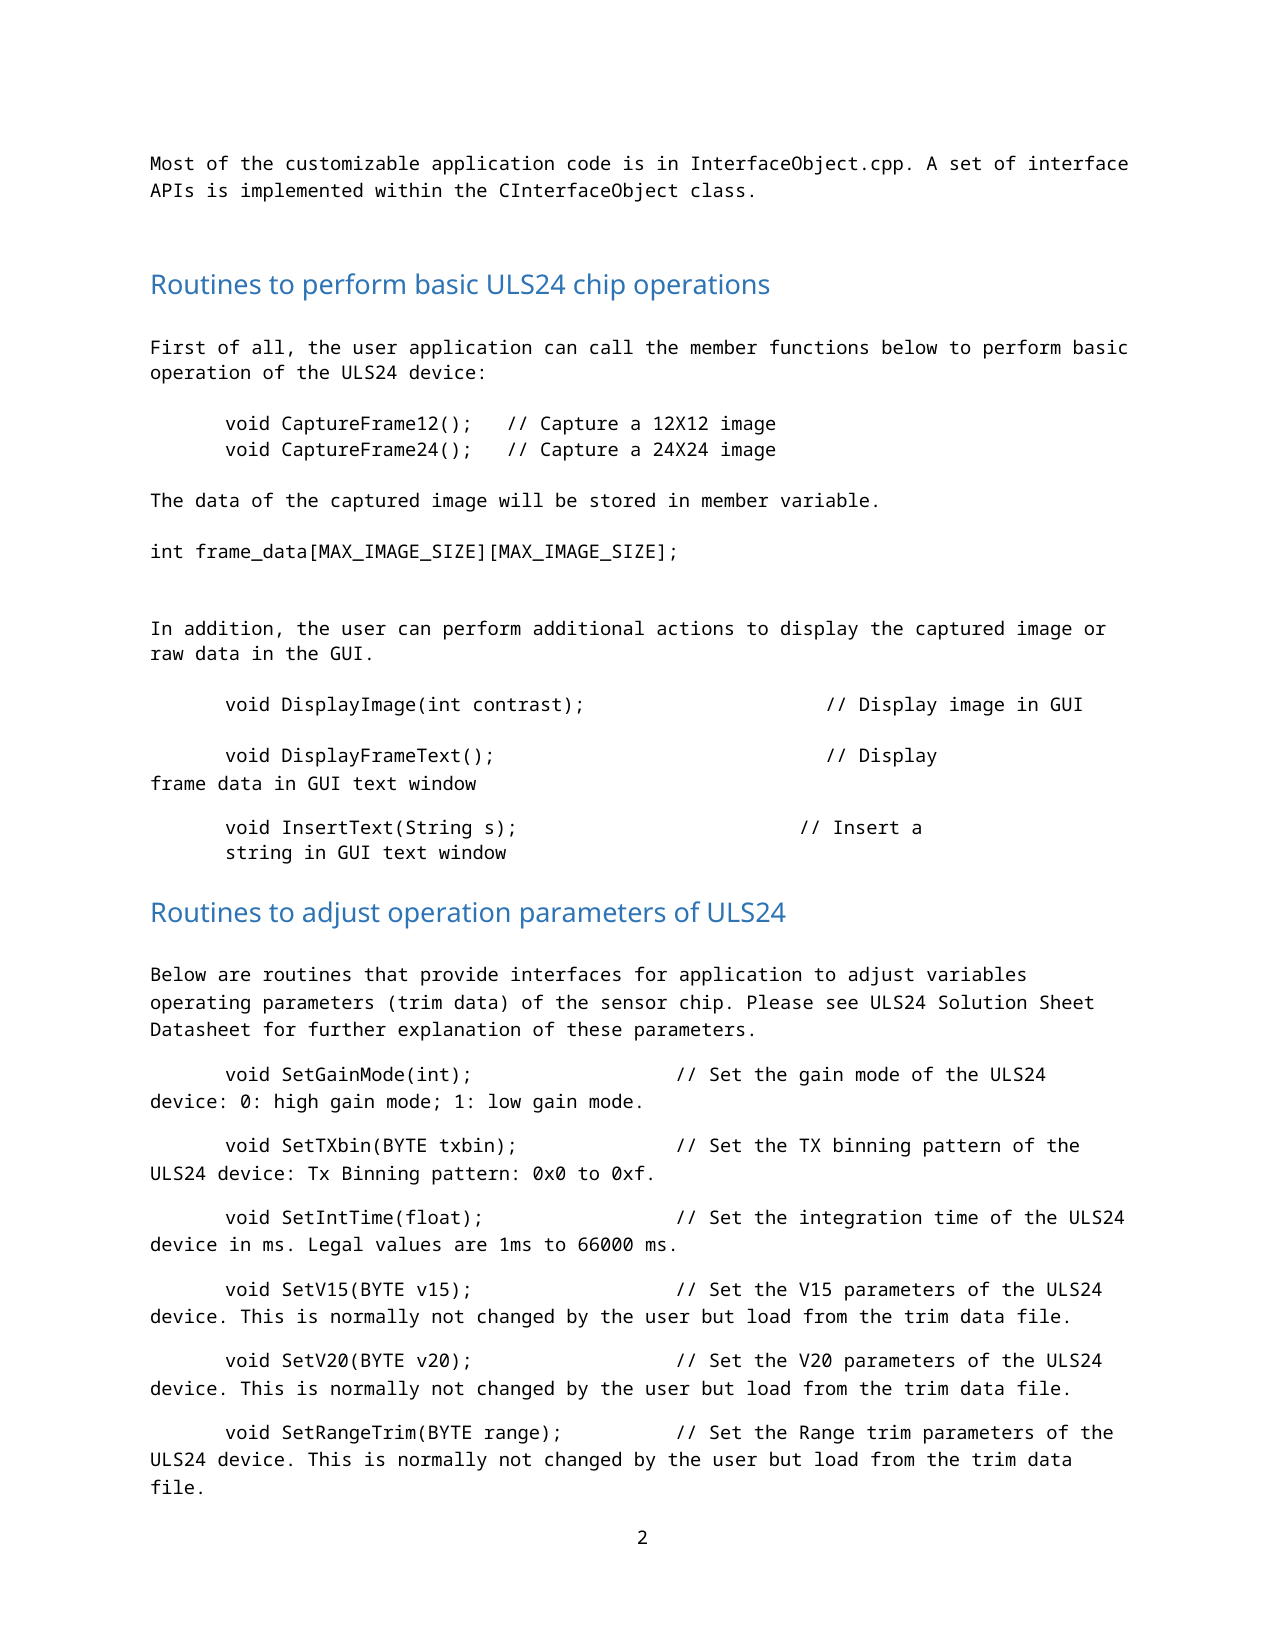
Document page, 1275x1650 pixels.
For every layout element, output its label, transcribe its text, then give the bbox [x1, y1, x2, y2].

text void DisplayImage(int contrast); // Display image in GUI [225, 691, 1144, 742]
text The data of the captured image will be stored in member variable. [150, 487, 1134, 513]
text void DisplayFrameText(); // Display frame data in GUI text window [150, 742, 1134, 795]
text void SetTXbin(BYTE txbin); // Set the TX binning pattern of the ULS24 device: Tx Binning pattern: 0x0 to 0xf. [150, 1132, 1134, 1186]
subtitle Routines to perform basic ULS24 chip operations [150, 266, 1134, 303]
text Most of the customizable application code is in InterfaceObject.cpp. A set of interface APIs is implemented within the CInterfaceObject class. [150, 150, 1134, 203]
text void SetV20(BYTE v20); // Set the V20 parameters of the ULS24 device. This is normally not changed by the user but load from the trim data file. [150, 1347, 1134, 1401]
text void SetIntTime(float); // Set the integration time of the ULS24 device in ms. Legal values are 1ms to 66000 ms. [150, 1204, 1134, 1257]
text int frame_data[MAX_IMAGE_SIZE][MAX_IMAGE_SIZE]; [150, 538, 1134, 564]
subtitle Routines to adjust operation parameters of ULS24 [150, 869, 1134, 930]
text void SetGainMode(int); // Set the gain mode of the ULS24 device: 0: high gain mode; 1: low gain mode. [150, 1061, 1134, 1114]
text Below are routines that provide interfaces for application to adjust variables operating parameters (trim data) of the sensor chip. Please see ULS24 Solution Sheet Datasheet for further explanation of these parameters. [150, 962, 1134, 1042]
text void SetRangeTrim(BYTE range); // Set the Range trim parameters of the ULS24 device. This is normally not changed by the user but load from the trim data file. [150, 1419, 1134, 1500]
text void SetV15(BYTE v15); // Set the V15 parameters of the ULS24 device. This is normally not changed by the user but load from the trim data file. [150, 1276, 1134, 1329]
text void InsertText(String s); // Insert a string in GUI text window [225, 814, 1153, 865]
text First of all, the user application can call the member functions below to perform basic operation of the ULS24 device: [150, 334, 1134, 385]
text void CaptureFrame12(); // Capture a 12X12 image void CaptureFrame24(); // Capture a 24X24 image [225, 411, 1134, 462]
text In addition, the user can perform additional actions to display the captured image or raw data in the GUI. [150, 615, 1134, 666]
